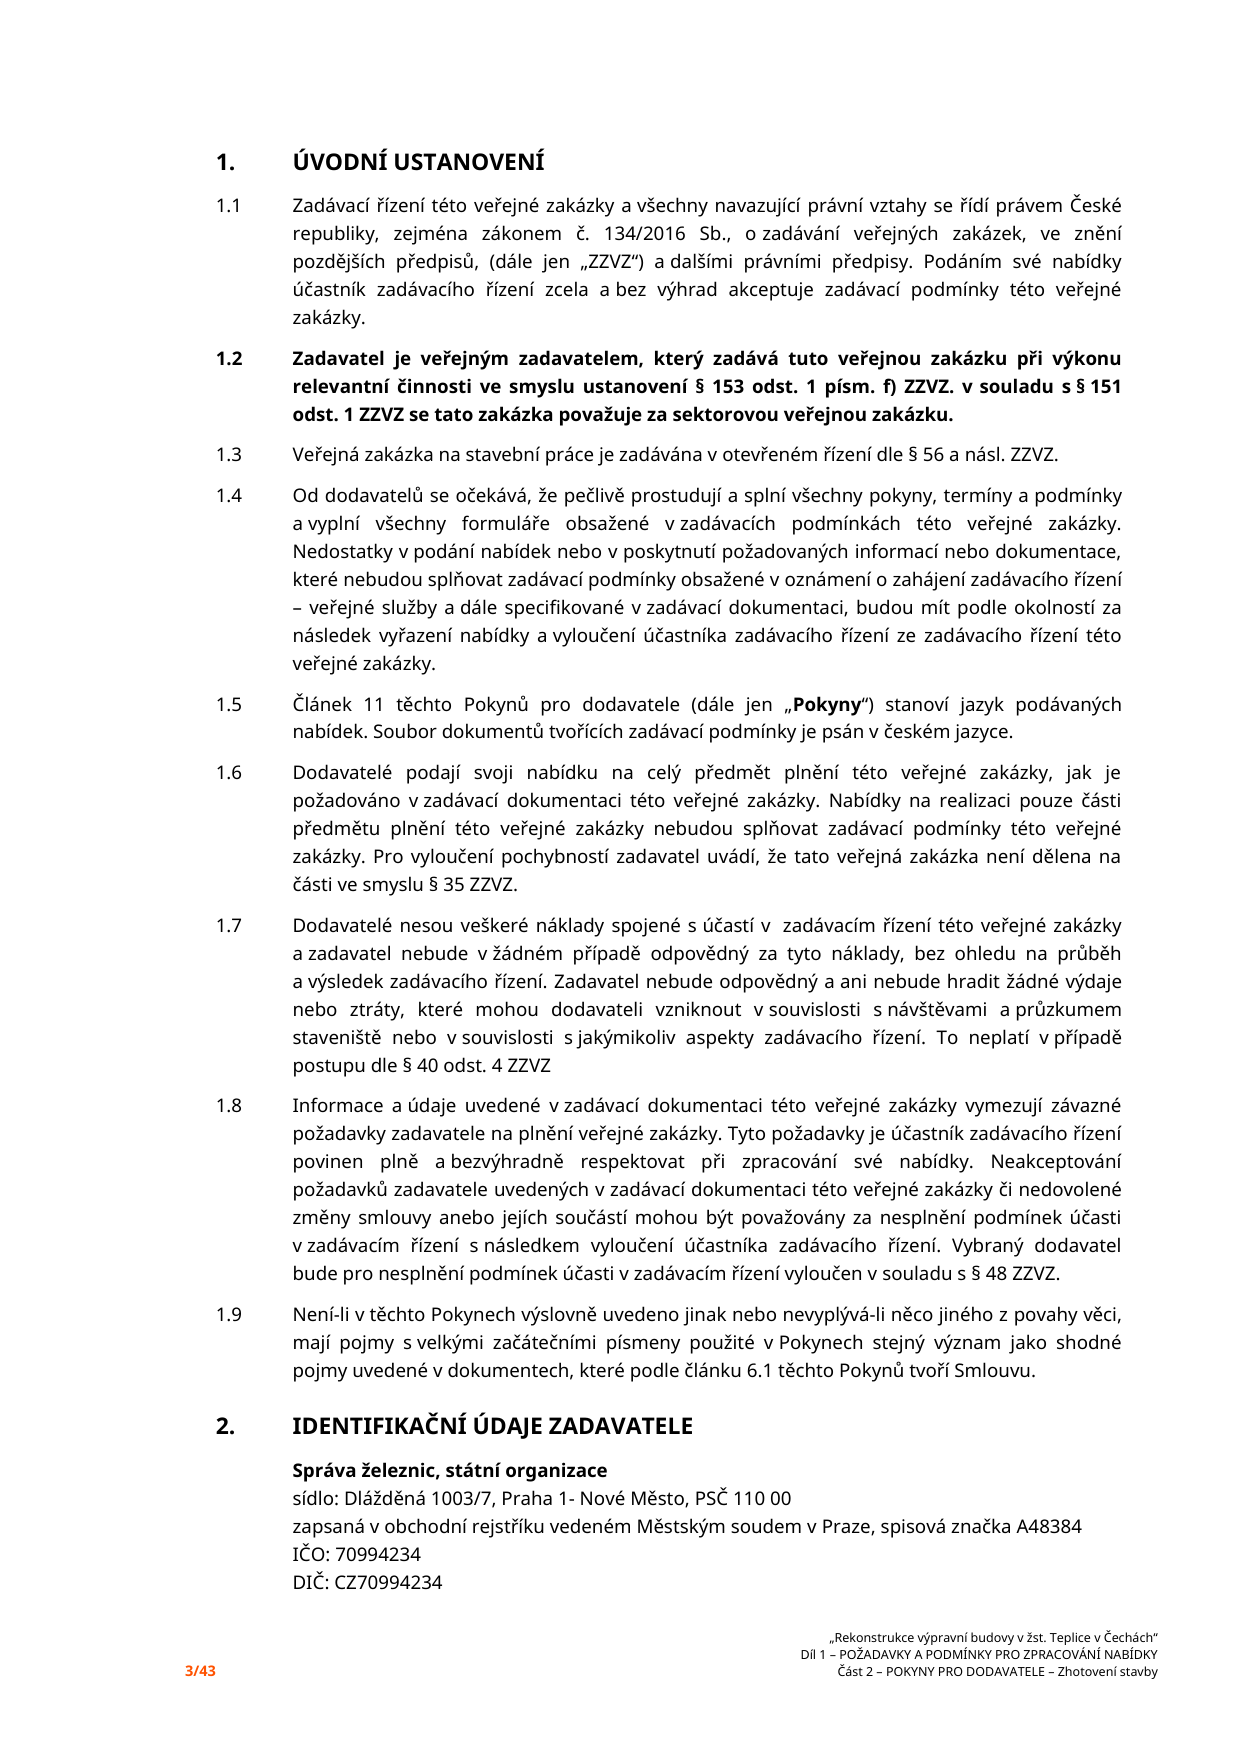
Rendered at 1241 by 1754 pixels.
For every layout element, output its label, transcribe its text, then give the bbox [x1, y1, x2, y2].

text Zadávací řízení této veřejné zakázky a všechny navazující právní vztahy se řídí právem České republiky, zejména zákonem č. 134/2016 Sb., o zadávání veřejných zakázek, ve znění pozdějších předpisů, (dále jen „ZZVZ“) a dalšími právními předpisy. Podáním své nabídky účastník zadávacího řízení zcela a bez výhrad akceptuje zadávací podmínky této veřejné zakázky. [216, 192, 1122, 330]
text Dodavatelé nesou veškeré náklady spojené s účastí v zadávacím řízení této veřejné zakázky a zadavatel nebude v žádném případě odpovědný za tyto náklady, bez ohledu na průběh a výsledek zadávacího řízení. Zadavatel nebude odpovědný a ani nebude hradit žádné výdaje nebo ztráty, které mohou dodavateli vzniknout v souvislosti s návštěvami a průzkumem staveniště nebo v souvislosti s jakýmikoliv aspekty zadávacího řízení. To neplatí v případě postupu dle § 40 odst. 4 ZZVZ [216, 912, 1122, 1078]
text IČO: 70994234 [292, 1541, 1122, 1567]
text Informace a údaje uvedené v zadávací dokumentaci této veřejné zakázky vymezují závazné požadavky zadavatele na plnění veřejné zakázky. Tyto požadavky je účastník zadávacího řízení povinen plně a bezvýhradně respektovat při zpracování své nabídky. Neakceptování požadavků zadavatele uvedených v zadávací dokumentaci této veřejné zakázky či nedovolené změny smlouvy anebo jejích součástí mohou být považovány za nesplnění podmínek účasti v zadávacím řízení s následkem vyloučení účastníka zadávacího řízení. Vybraný dodavatel bude pro nesplnění podmínek účasti v zadávacím řízení vyloučen v souladu s § 48 ZZVZ. [216, 1093, 1122, 1286]
text zapsaná v obchodní rejstříku vedeném Městským soudem v Praze, spisová značka A48384 [292, 1513, 1122, 1539]
text DIČ: CZ70994234 [292, 1569, 1122, 1595]
text Veřejná zakázka na stavební práce je zadávána v otevřeném řízení dle § 56 a násl. ZZVZ. [216, 442, 1122, 467]
text sídlo: Dlážděná 1003/7, Praha 1- Nové Město, PSČ 110 00 [292, 1485, 1122, 1511]
text Zadavatel je veřejným zadavatelem, který zadává tuto veřejnou zakázku při výkonu relevantní činnosti ve smyslu ustanovení § 153 odst. 1 písm. f) ZZVZ. v souladu s § 151 odst. 1 ZZVZ se tato zakázka považuje za sektorovou veřejnou zakázku. [216, 345, 1122, 427]
text Správa železnic, státní organizace [292, 1457, 1122, 1483]
text IDENTIFIKAČNÍ ÚDAJE ZADAVATELE [216, 1410, 1122, 1442]
text Článek 11 těchto Pokynů pro dodavatele (dále jen „Pokyny“) stanoví jazyk podávaných nabídek. Soubor dokumentů tvořících zadávací podmínky je psán v českém jazyce. [216, 691, 1122, 744]
text Není-li v těchto Pokynech výslovně uvedeno jinak nebo nevyplývá-li něco jiného z povahy věci, mají pojmy s velkými začátečními písmeny použité v Pokynech stejný význam jako shodné pojmy uvedené v dokumentech, které podle článku 6.1 těchto Pokynů tvoří Smlouvu. [216, 1301, 1122, 1383]
text Dodavatelé podají svoji nabídku na celý předmět plnění této veřejné zakázky, jak je požadováno v zadávací dokumentaci této veřejné zakázky. Nabídky na realizaci pouze části předmětu plnění této veřejné zakázky nebudou splňovat zadávací podmínky této veřejné zakázky. Pro vyloučení pochybností zadavatel uvádí, že tato veřejná zakázka není dělena na části ve smyslu § 35 ZZVZ. [216, 759, 1122, 897]
text ÚVODNÍ USTANOVENÍ [216, 146, 1122, 177]
text Od dodavatelů se očekává, že pečlivě prostudují a splní všechny pokyny, termíny a podmínky a vyplní všechny formuláře obsažené v zadávacích podmínkách této veřejné zakázky. Nedostatky v podání nabídek nebo v poskytnutí požadovaných informací nebo dokumentace, které nebudou splňovat zadávací podmínky obsažené v oznámení o zahájení zadávacího řízení – veřejné služby a dále specifikované v zadávací dokumentaci, budou mít podle okolností za následek vyřazení nabídky a vyloučení účastníka zadávacího řízení ze zadávacího řízení této veřejné zakázky. [216, 482, 1122, 676]
